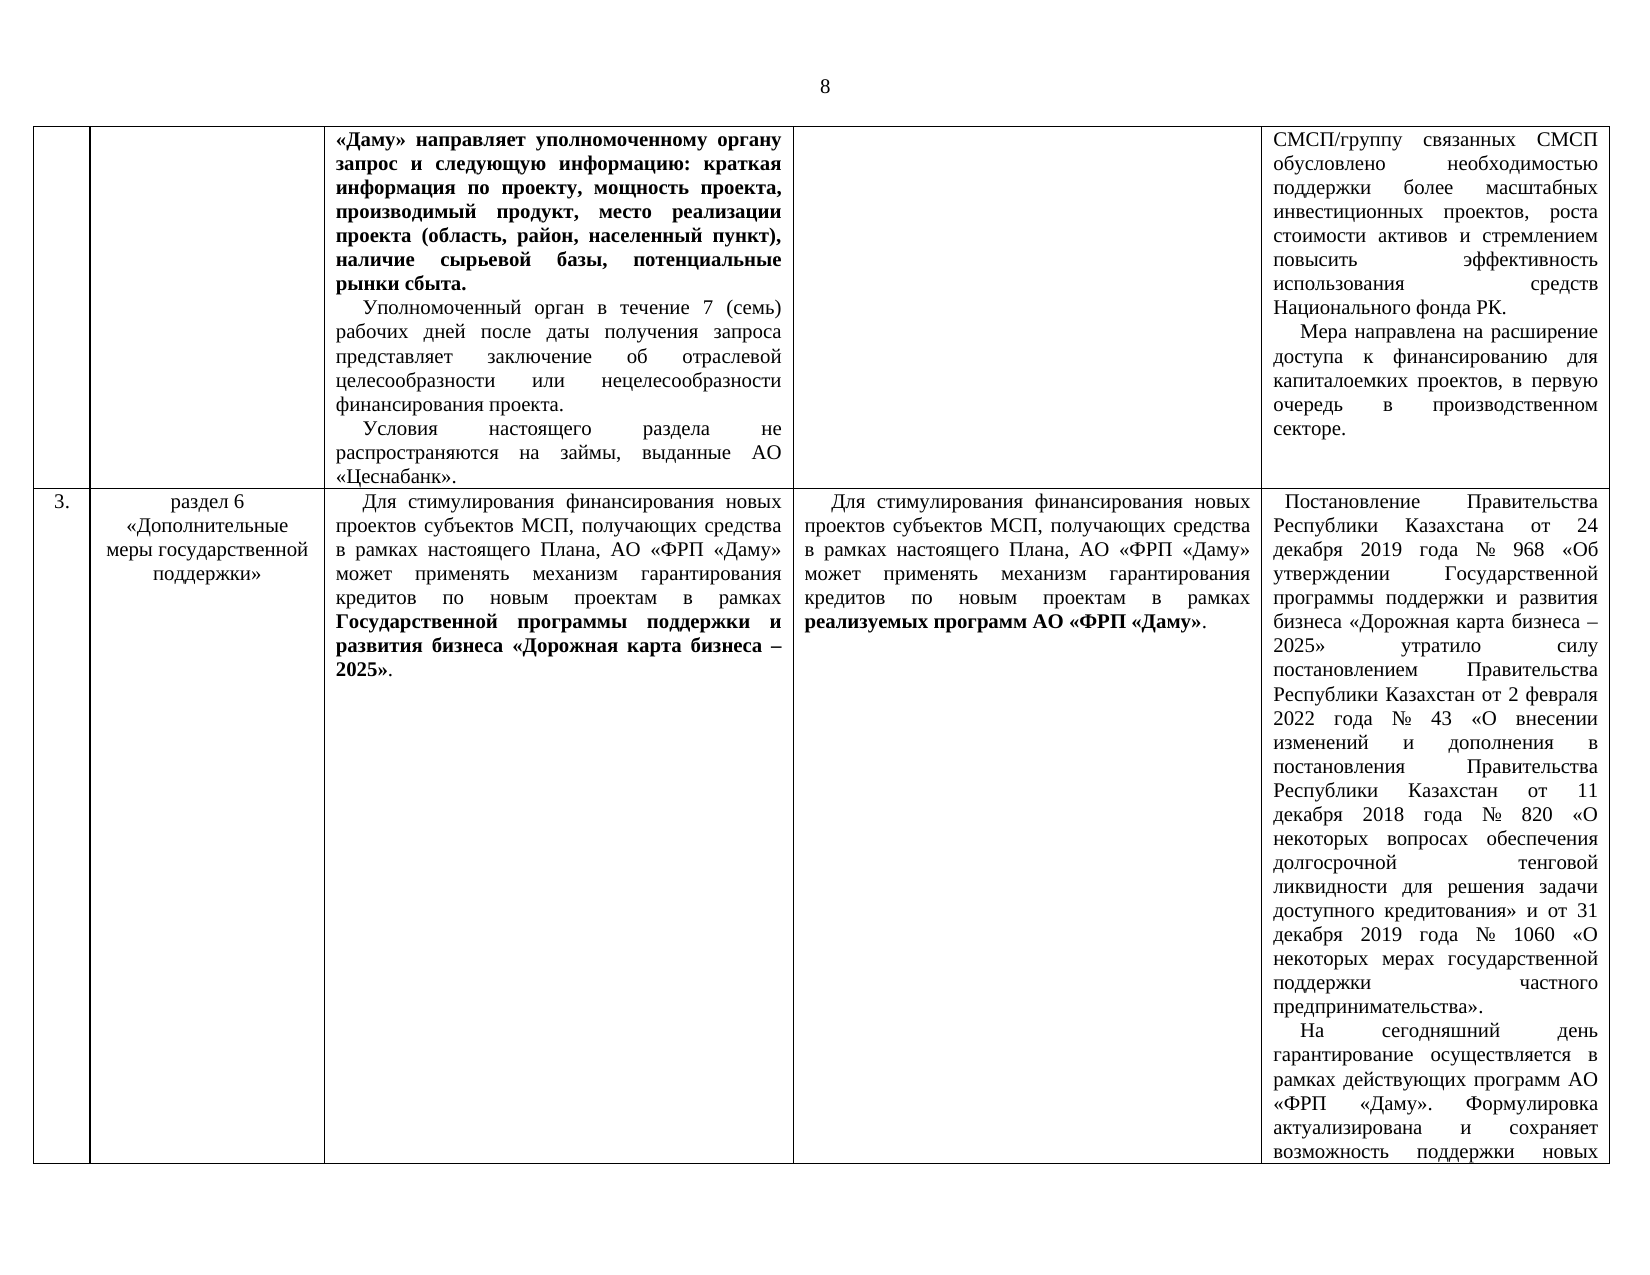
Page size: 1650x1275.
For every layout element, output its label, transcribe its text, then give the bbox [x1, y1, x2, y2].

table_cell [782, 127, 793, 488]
table_cell 2. [34, 127, 89, 488]
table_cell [794, 489, 1261, 1163]
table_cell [794, 127, 1261, 488]
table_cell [91, 489, 324, 1163]
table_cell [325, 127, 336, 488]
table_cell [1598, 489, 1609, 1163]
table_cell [91, 127, 324, 488]
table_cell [325, 489, 793, 1163]
table_cell 3. [34, 489, 89, 1163]
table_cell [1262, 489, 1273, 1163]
